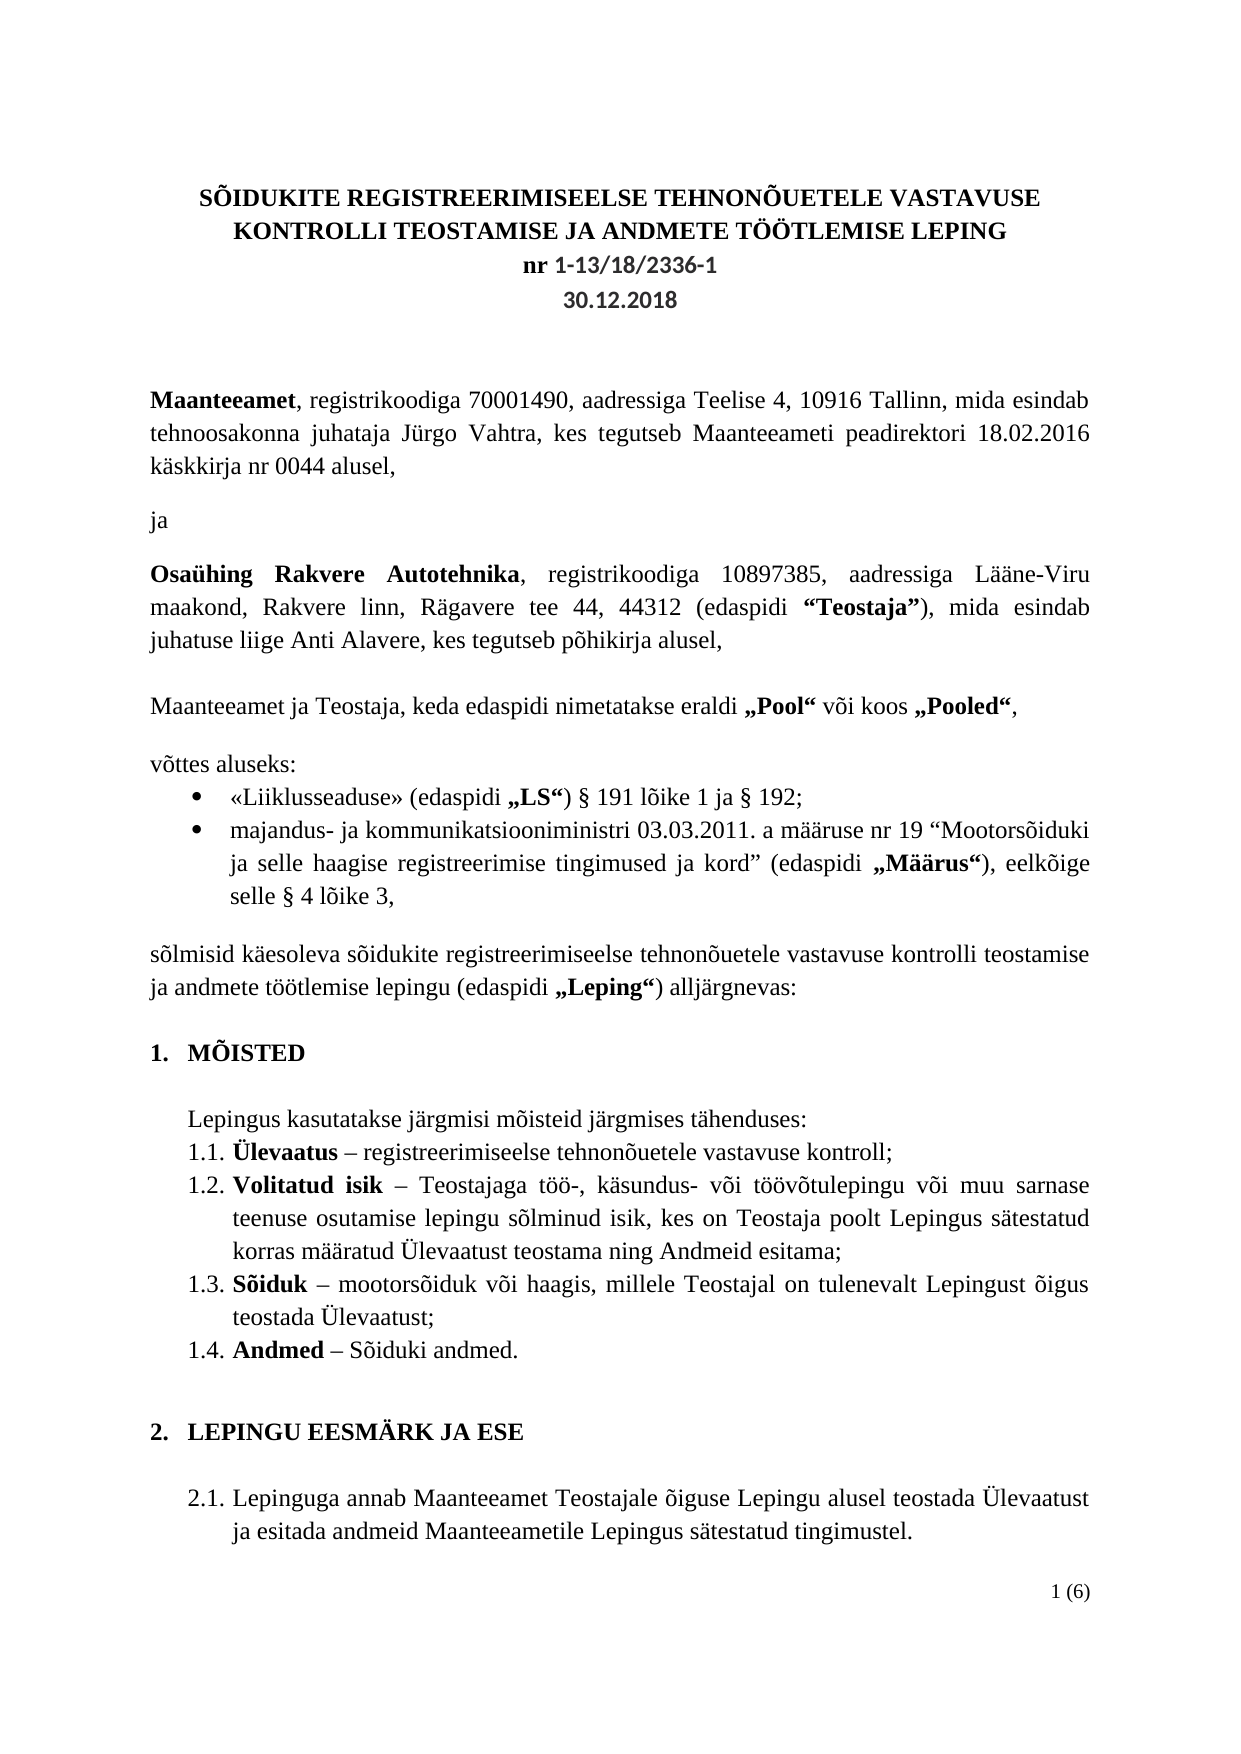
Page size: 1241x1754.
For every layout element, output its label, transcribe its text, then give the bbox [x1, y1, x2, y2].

list Lepinguga annab Maanteeamet Teostajale õiguse Lepingu alusel teostada Ülevaatust ja esitada andmeid Maanteeametile Lepingus sätestatud tingimustel. [187, 1483, 1090, 1545]
text SÕIDUKITE REGISTREERIMISEELSE TEHNONÕUETELE VASTAVUSE [150, 183, 1090, 212]
list Sõiduk – mootorsõiduk või haagis, millele Teostajal on tulenevalt Lepingust õigus teostada Ülevaatust; [187, 1269, 1090, 1331]
list «Liiklusseaduse» (edaspidi „LS“) § 191 lõike 1 ja § 192; [192, 782, 1090, 811]
list majandus- ja kommunikatsiooniministri 03.03.2011. a määruse nr 19 “Mootorsõiduki ja selle haagise registreerimise tingimused ja kord” (edaspidi „Määrus“), eelkõige selle § 4 lõike 3, [192, 815, 1090, 910]
text 30.12.2018 [150, 284, 1090, 314]
list MÕISTED [150, 1038, 1090, 1067]
list Andmed – Sõiduki andmed. [187, 1335, 1090, 1364]
text Osaühing Rakvere Autotehnika, registrikoodiga 10897385, aadressiga Lääne-Viru maakond, Rakvere linn, Rägavere tee 44, 44312 (edaspidi “Teostaja”), mida esindab juhatuse liige Anti Alavere, kes tegutseb põhikirja alusel, [150, 559, 1090, 654]
text KONTROLLI TEOSTAMISE JA ANDMETE TÖÖTLEMISE LEPING [150, 216, 1090, 245]
text sõlmisid käesoleva sõidukite registreerimiseelse tehnonõuetele vastavuse kontrolli teostamise ja andmete töötlemise lepingu (edaspidi „Leping“) alljärgnevas: [150, 939, 1090, 1001]
list Lepingus kasutatakse järgmisi mõisteid järgmises tähenduses: [187, 1104, 1090, 1133]
text Maanteeamet, registrikoodiga 70001490, aadressiga Teelise 4, 10916 Tallinn, mida esindab tehnoosakonna juhataja Jürgo Vahtra, kes tegutseb Maanteeameti peadirektori 18.02.2016 käskkirja nr 0044 alusel, [150, 385, 1090, 480]
list Ülevaatus – registreerimiseelse tehnonõuetele vastavuse kontroll; [187, 1137, 1090, 1166]
text nr 1-13/18/2336-1 [150, 249, 1090, 279]
text ja [150, 505, 1090, 534]
text võttes aluseks: [150, 749, 1090, 778]
list LEPINGU EESMÄRK JA ESE [150, 1417, 1090, 1446]
list Volitatud isik – Teostajaga töö-, käsundus- või töövõtulepingu või muu sarnase teenuse osutamise lepingu sõlminud isik, kes on Teostaja poolt Lepingus sätestatud korras määratud Ülevaatust teostama ning Andmeid esitama; [187, 1170, 1090, 1265]
text Maanteeamet ja Teostaja, keda edaspidi nimetatakse eraldi „Pool“ või koos „Pooled“, [150, 691, 1090, 720]
